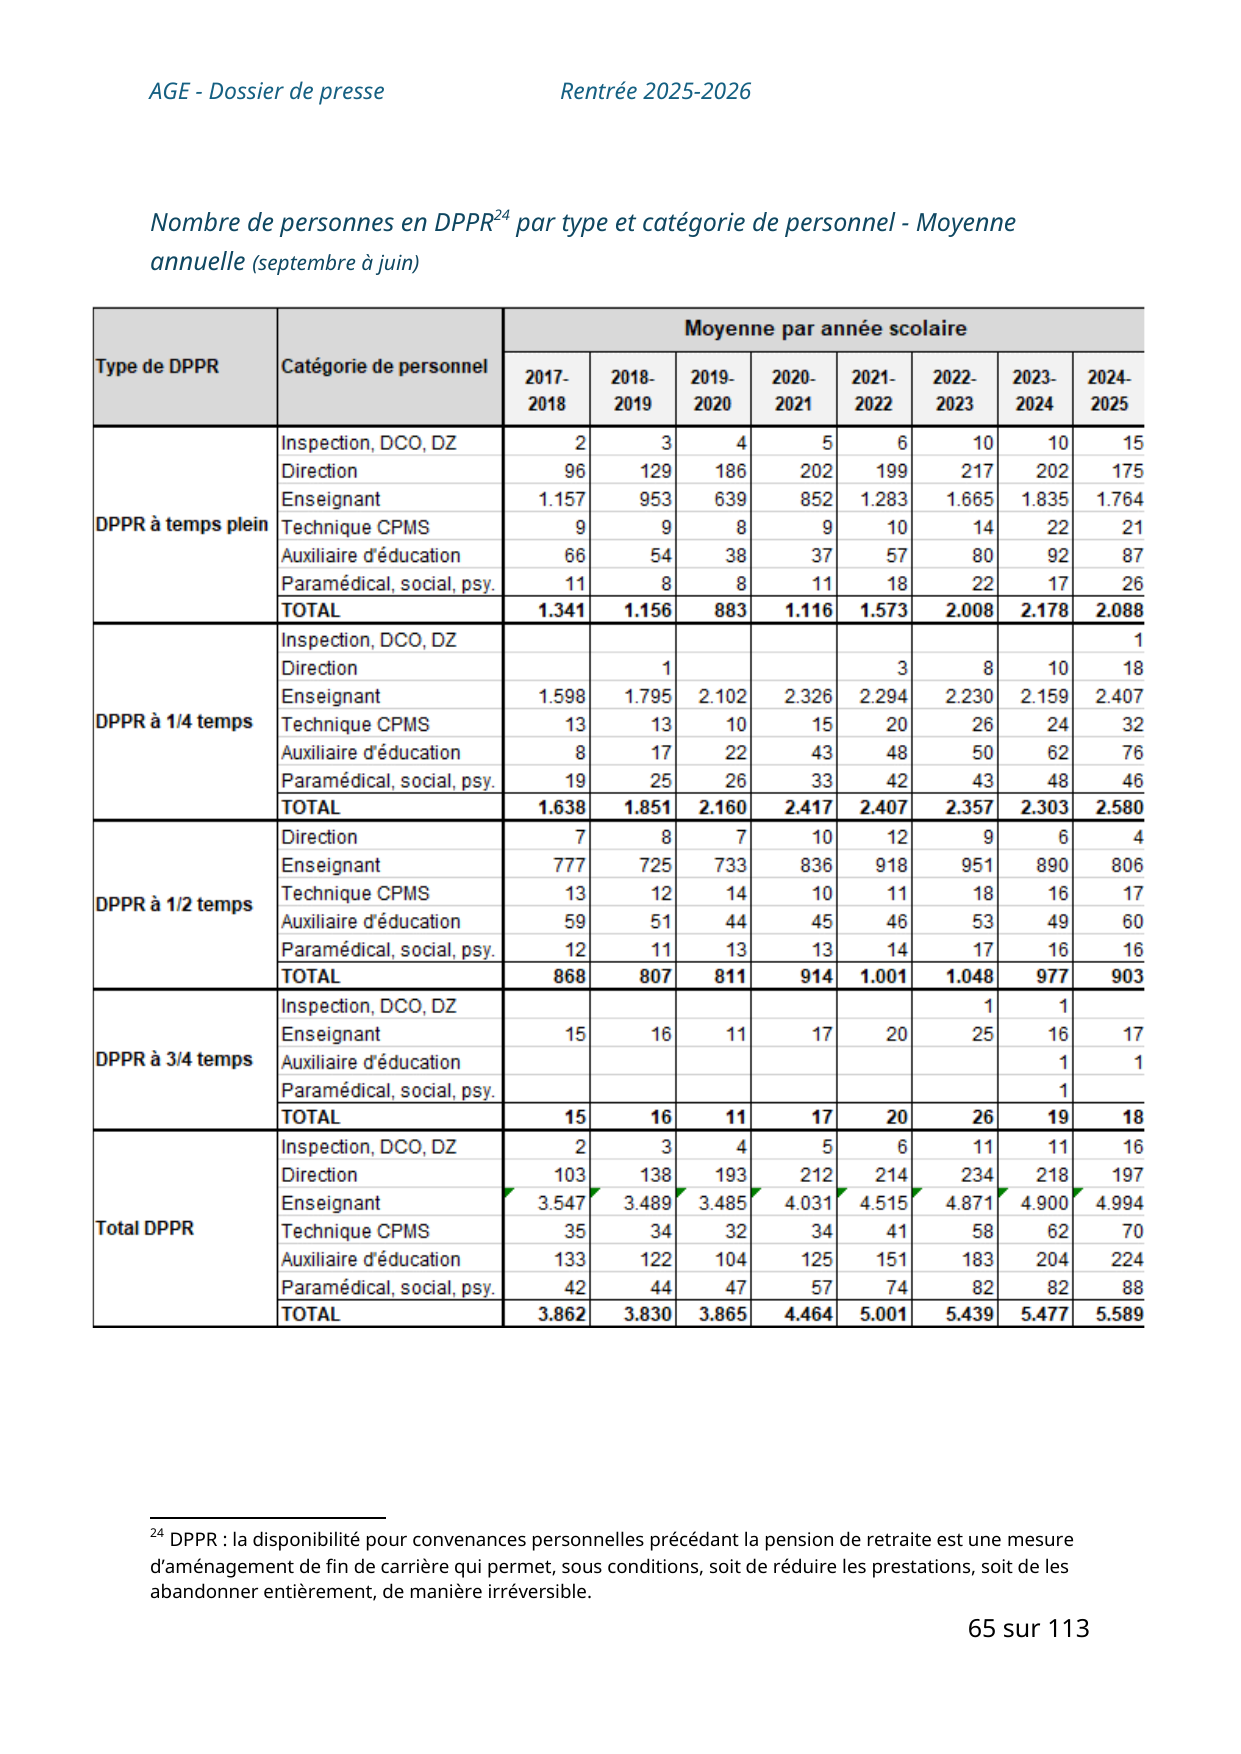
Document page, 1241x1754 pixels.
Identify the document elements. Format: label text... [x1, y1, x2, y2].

subtitle Nombre de personnes en DPPR par type et catégorie de personnel - Moyenne annuelle (septembre à juin) [150, 204, 1090, 278]
picture [91, 306, 1143, 1325]
